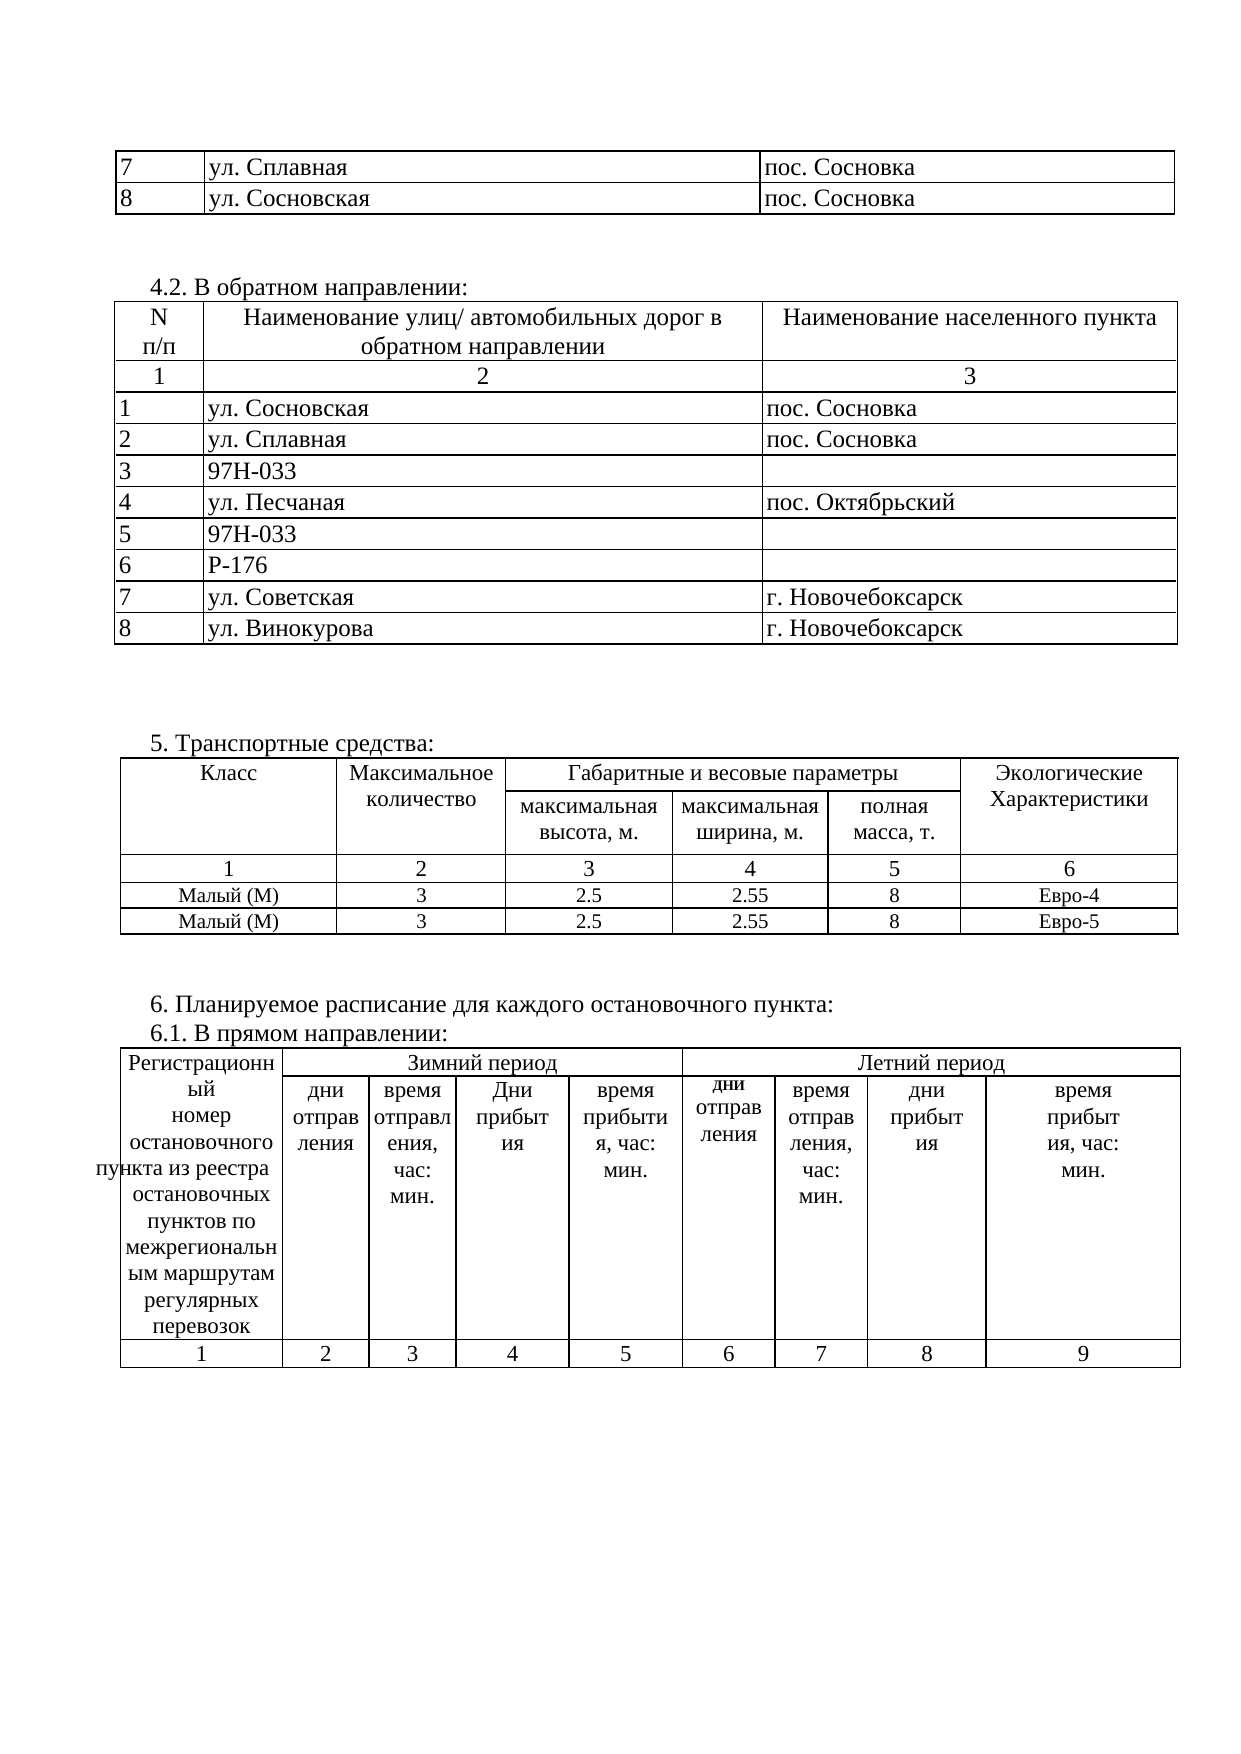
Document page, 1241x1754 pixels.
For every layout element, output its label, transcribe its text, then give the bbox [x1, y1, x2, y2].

table_cell Дни прибыт ия [457, 1077, 568, 1338]
table_cell 4 [673, 855, 827, 882]
table_cell 2 [283, 1340, 368, 1366]
text 5. Транспортные средства: [150, 728, 1090, 757]
table_cell ул. Сосновская [205, 183, 759, 213]
table_cell 7 [776, 1340, 867, 1366]
table_cell 2 [115, 424, 203, 454]
table_cell 6 [683, 1340, 774, 1366]
table_cell Р-176 [204, 550, 762, 580]
table_cell пос. Сосновка [761, 183, 1174, 213]
table_cell 5 [115, 518, 203, 548]
table_cell время прибыти я, час: мин. [570, 1077, 682, 1338]
table_cell 2 [204, 361, 762, 391]
table_cell г. Новочебоксарск [763, 580, 1177, 611]
table_cell пос. Сосновка [763, 391, 1177, 423]
table_cell ул. Винокурова [204, 613, 762, 643]
table_header N п/п [115, 302, 203, 360]
table_cell [763, 517, 1177, 548]
table_cell [763, 549, 1177, 580]
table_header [121, 1049, 282, 1338]
table_cell ДНИ отправ ления [683, 1077, 774, 1338]
table_cell пос. Октябрьский [763, 486, 1177, 517]
table_cell дни прибыт ия [868, 1077, 985, 1338]
table_cell Евро-4 [961, 883, 1177, 907]
table_cell 97Н-033 [204, 456, 762, 486]
table_cell пос. Сосновка [761, 152, 1174, 181]
table_header Летний период [683, 1049, 1180, 1075]
table_cell Малый (М) [121, 883, 336, 907]
table_cell полная масса, т. [829, 792, 960, 854]
table_cell 8 [829, 883, 960, 907]
table_cell 5 [829, 855, 960, 882]
table_cell время прибыт ия, час: мин. [987, 1077, 1180, 1338]
table_cell пос. Сосновка [763, 423, 1177, 454]
table_cell Малый (М) [121, 909, 336, 933]
table_cell 6 [961, 855, 1177, 882]
table_cell 8 [829, 909, 960, 933]
table_cell 3 [337, 909, 505, 933]
table_cell время отправл ения, час: мин. [370, 1077, 455, 1338]
table_cell [763, 454, 1177, 486]
table_cell 4 [457, 1340, 568, 1366]
table_header Наименование населенного пункта [763, 302, 1177, 360]
table_cell 2.5 [506, 883, 672, 907]
table_cell г. Новочебоксарск [763, 611, 1177, 643]
table_cell 2.55 [673, 883, 827, 907]
table_cell ул. Сплавная [204, 424, 762, 454]
table_cell максимальная ширина, м. [673, 792, 827, 854]
table_cell 3 [115, 455, 203, 486]
table_cell 97Н-033 [204, 519, 762, 548]
table_cell 1 [121, 1340, 282, 1366]
text 4.2. В обратном направлении: [150, 272, 1090, 301]
table_cell 8 [117, 183, 204, 213]
table_cell 3 [370, 1340, 455, 1366]
table_cell 3 [506, 855, 672, 882]
table_cell дни отправ ления [283, 1077, 368, 1338]
table_cell 9 [987, 1340, 1180, 1366]
table_cell 2.5 [506, 909, 672, 933]
table_cell 3 [337, 883, 505, 907]
table_cell ул. Песчаная [204, 487, 762, 517]
table_header Экологические Характеристики [961, 759, 1177, 854]
table_cell время отправ ления, час: мин. [776, 1077, 867, 1338]
table_cell 7 [115, 581, 203, 611]
table_cell 6 [115, 550, 203, 580]
table_cell ул. Сплавная [205, 152, 759, 181]
table_cell 2.55 [673, 909, 827, 933]
table_header Наименование улиц/ автомобильных дорог в обратном направлении [204, 302, 762, 360]
table_header Максимальное количество [337, 759, 505, 854]
table_cell 1 [115, 392, 203, 423]
table_cell максимальная высота, м. [506, 792, 672, 854]
table_cell 8 [115, 613, 203, 643]
table_cell ул. Советская [204, 582, 762, 611]
table_cell 3 [763, 360, 1177, 391]
table_cell 8 [868, 1340, 985, 1366]
text 6. Планируемое расписание для каждого остановочного пункта: [150, 989, 1090, 1018]
table_cell 1 [115, 361, 203, 391]
table_cell 2 [337, 855, 505, 882]
table_header Габаритные и весовые параметры [506, 759, 960, 790]
table_cell ул. Сосновская [204, 393, 762, 423]
table_cell 5 [570, 1340, 682, 1366]
table_cell Евро-5 [961, 909, 1177, 933]
table_cell 7 [117, 152, 204, 181]
table_cell 4 [115, 487, 203, 517]
table_header Зимний период [283, 1049, 682, 1075]
text 6.1. В прямом направлении: [150, 1018, 1090, 1047]
table_header Класс [121, 759, 336, 854]
table_cell 1 [121, 855, 336, 882]
